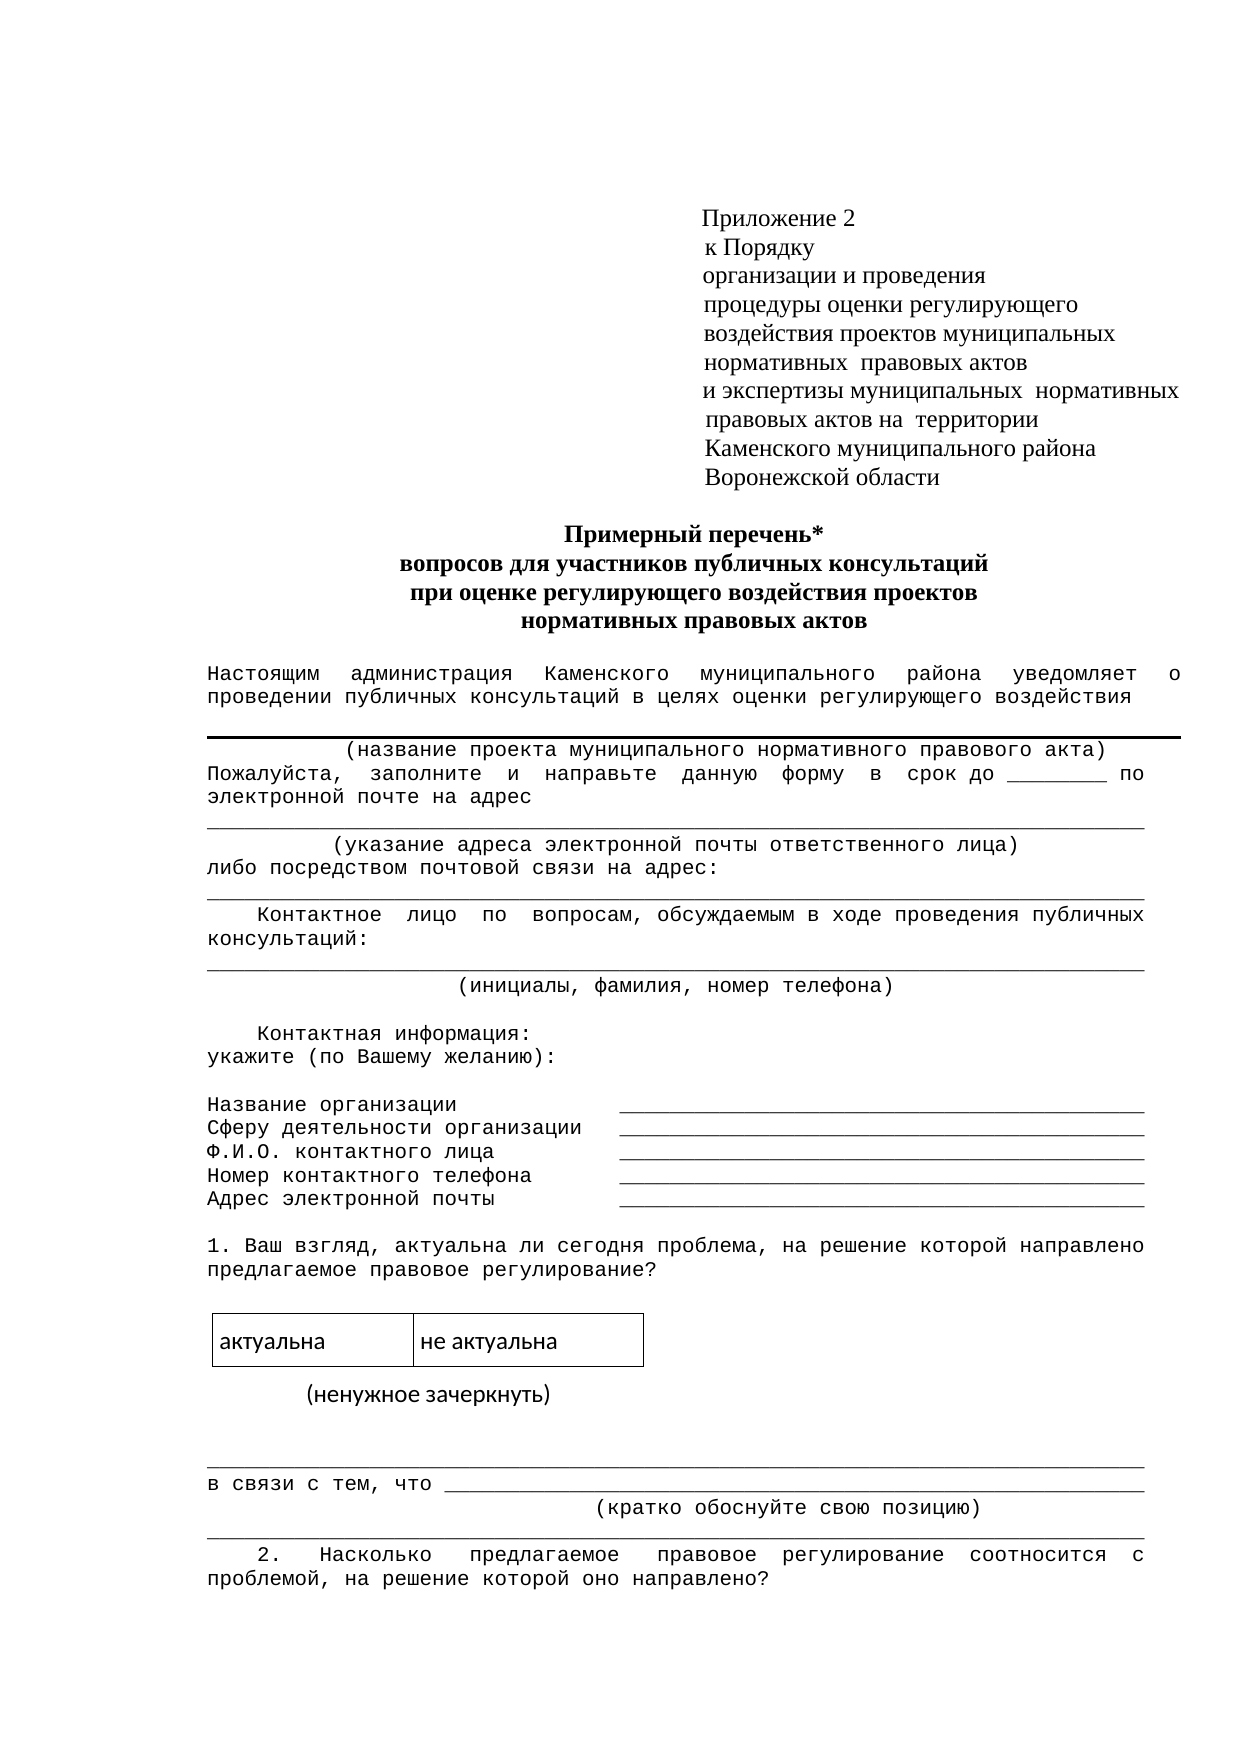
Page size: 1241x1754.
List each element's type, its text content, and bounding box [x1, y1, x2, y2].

text Приложение 2 [207, 203, 1181, 232]
text укажите (по Вашему желанию): [207, 1046, 1181, 1070]
text Настоящим администрация Каменского муниципального района уведомляет о проведении публичных консультаций в целях оценки регулирующего воздействия [207, 663, 1181, 710]
text 1. Ваш взгляд, актуальна ли сегодня проблема, на решение которой направлено [207, 1236, 1181, 1259]
text Контактная информация: [207, 1023, 1181, 1046]
text Каменского муниципального района [207, 433, 1181, 462]
text Пожалуйста, заполните и направьте данную форму в срок до ________ по [207, 763, 1181, 786]
text предлагаемое правовое регулирование? [207, 1259, 1181, 1283]
text Сферу деятельности организации __________________________________________ [207, 1117, 1181, 1141]
text нормативных правовых актов [207, 347, 1181, 375]
text (инициалы, фамилия, номер телефона) [207, 975, 1181, 999]
text консультаций: [207, 928, 1181, 952]
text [207, 1520, 1181, 1544]
text ___________________________________________________________________________ [207, 810, 1181, 833]
text воздействия проектов муниципальных [207, 318, 1181, 347]
text Контактное лицо по вопросам, обсуждаемым в ходе проведения публичных [207, 904, 1181, 928]
text ___________________________________________________________________________ [207, 1449, 1181, 1473]
text Примерный перечень* [207, 519, 1181, 548]
text Ф.И.О. контактного лица __________________________________________ [207, 1141, 1181, 1164]
text организации и проведения [207, 260, 1181, 289]
text к Порядку [207, 232, 1181, 260]
text процедуры оценки регулирующего [207, 289, 1181, 318]
text Воронежской области [207, 462, 1181, 490]
text (название проекта муниципального нормативного правового акта) [207, 739, 1181, 763]
text электронной почте на адрес [207, 786, 1181, 810]
text правовых актов на территории [207, 404, 1181, 433]
table_cell (ненужное зачеркнуть) [213, 1367, 644, 1419]
text ___________________________________________________________________________ [207, 952, 1181, 975]
table_header не актуальна [414, 1314, 643, 1366]
text в связи с тем, что ________________________________________________________ [207, 1473, 1181, 1497]
text ___________________________________________________________________________ [207, 881, 1181, 904]
text вопросов для участников публичных консультаций [207, 548, 1181, 577]
text проблемой, на решение которой оно направлено? [207, 1568, 1181, 1591]
text либо посредством почтовой связи на адрес: [207, 857, 1181, 881]
text 2. Насколько предлагаемое правовое регулирование соотносится с [207, 1544, 1181, 1568]
table_header актуальна [213, 1314, 413, 1366]
text и экспертизы муниципальных нормативных [207, 375, 1181, 404]
text (указание адреса электронной почты ответственного лица) [207, 833, 1181, 857]
text Адрес электронной почты __________________________________________ [207, 1188, 1181, 1212]
text (кратко обоснуйте свою позицию) [207, 1497, 1181, 1520]
text нормативных правовых актов [207, 605, 1181, 634]
text Номер контактного телефона __________________________________________ [207, 1164, 1181, 1188]
text при оценке регулирующего воздействия проектов [207, 577, 1181, 605]
text Название организации __________________________________________ [207, 1094, 1181, 1117]
